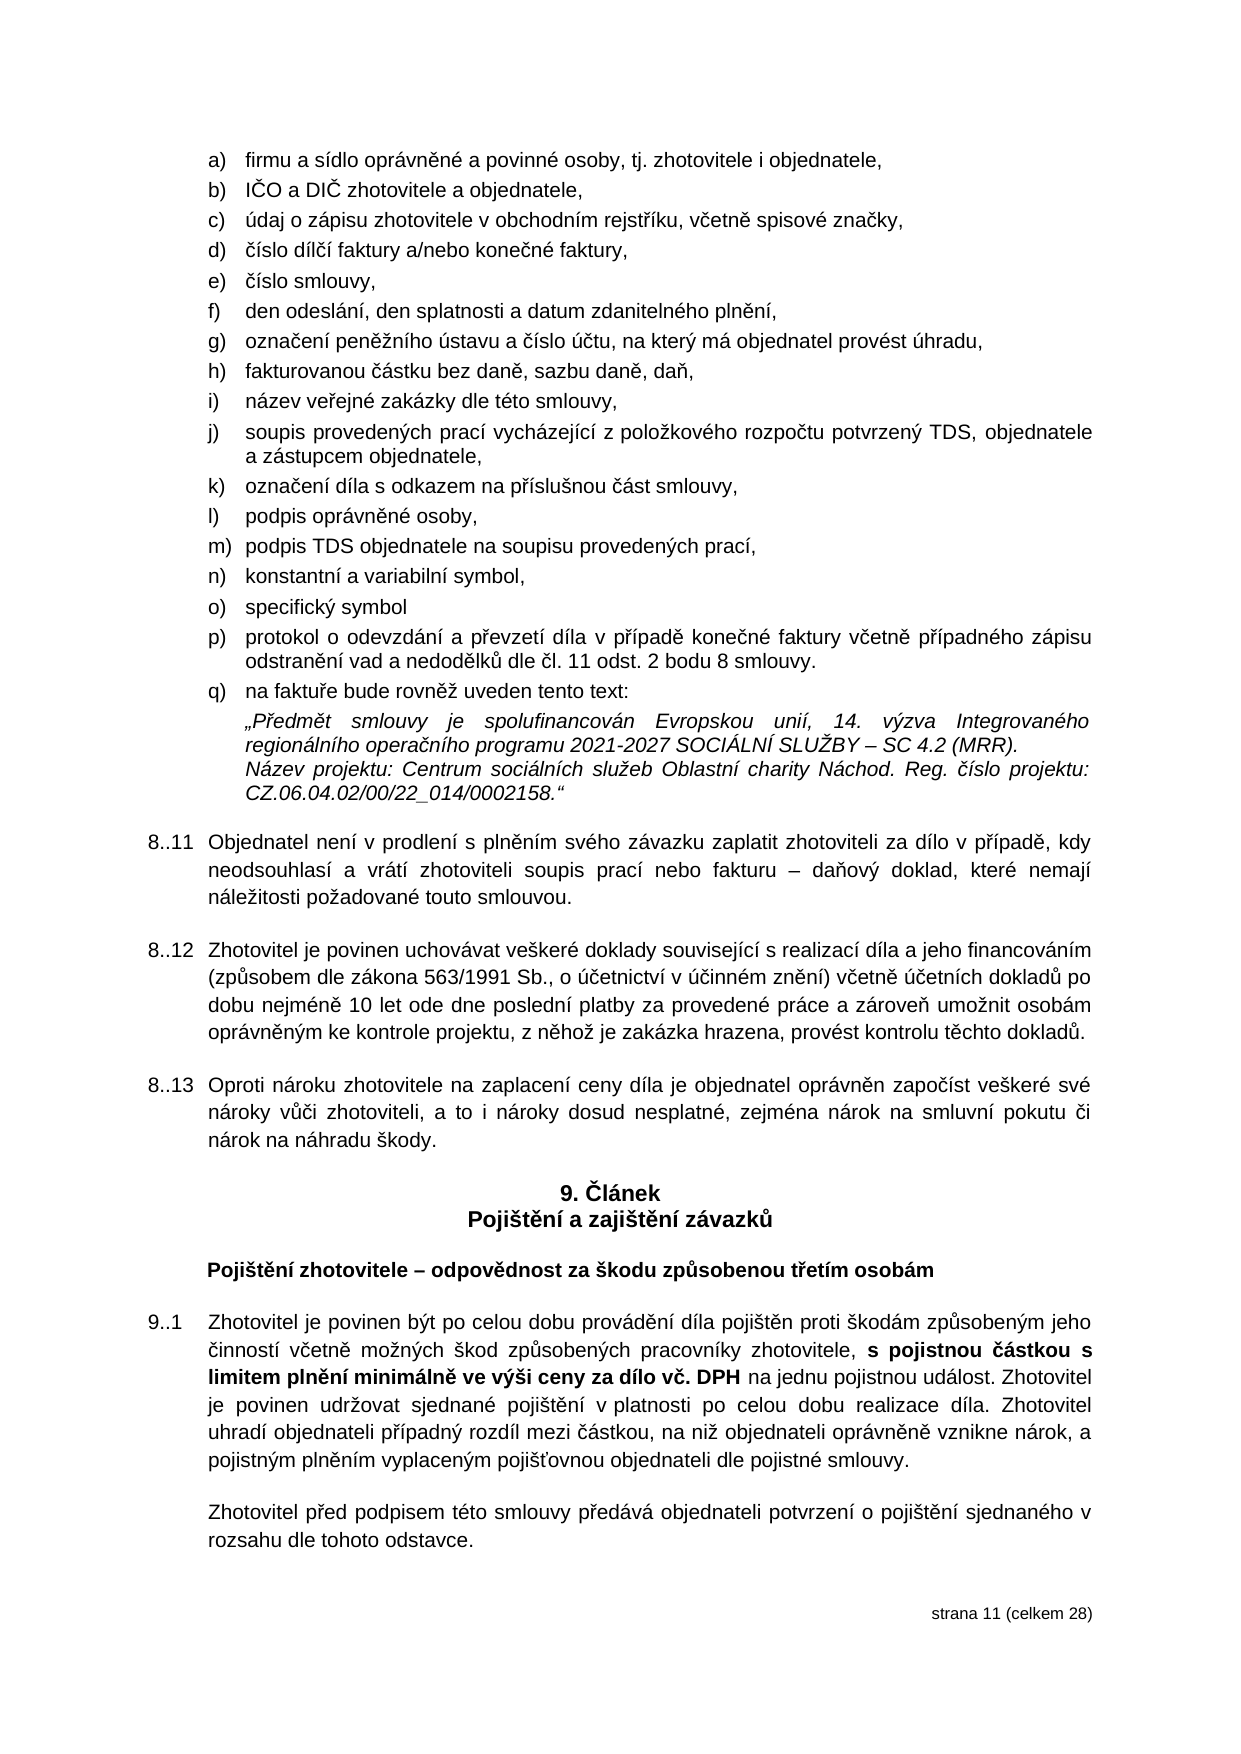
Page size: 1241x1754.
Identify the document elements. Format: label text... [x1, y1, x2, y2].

subtitle den odeslání, den splatnosti a datum zdanitelného plnění, [208, 299, 1092, 323]
subtitle označení díla s odkazem na příslušnou část smlouvy, [208, 474, 1092, 498]
subtitle Zhotovitel před podpisem této smlouvy předává objednateli potvrzení o pojištění sjednaného v rozsahu dle tohoto odstavce. [208, 1500, 1092, 1552]
subtitle číslo smlouvy, [208, 268, 1092, 292]
list Název projektu: Centrum sociálních služeb Oblastní charity Náchod. Reg. číslo projektu: CZ.06.04.02/00/22_014/0002158.“ [245, 757, 1092, 805]
subtitle fakturovanou částku bez daně, sazbu daně, daň, [208, 359, 1092, 383]
subtitle IČO a DIČ zhotovitele a objednatele, [208, 178, 1092, 202]
subtitle Zhotovitel je povinen být po celou dobu provádění díla pojištěn proti škodám způsobeným jeho činností včetně možných škod způsobených pracovníky zhotovitele, s pojistnou částkou s limitem plnění minimálně ve výši ceny za dílo vč. DPH na jednu pojistnou událost. Zhotovitel je povinen udržovat sjednané pojištění v platnosti po celou dobu realizace díla. Zhotovitel uhradí objednateli případný rozdíl mezi částkou, na niž objednateli oprávněně vznikne nárok, a pojistným plněním vyplaceným pojišťovnou objednateli dle pojistné smlouvy. [148, 1310, 1092, 1472]
subtitle podpis oprávněné osoby, [208, 504, 1092, 528]
subtitle Pojištění zhotovitele – odpovědnost za škodu způsobenou třetím osobám [207, 1258, 1092, 1282]
subtitle číslo dílčí faktury a/nebo konečné faktury, [208, 238, 1092, 262]
subtitle konstantní a variabilní symbol, [208, 564, 1092, 588]
subtitle na faktuře bude rovněž uveden tento text: [208, 679, 1092, 703]
subtitle podpis TDS objednatele na soupisu provedených prací, [208, 534, 1092, 558]
list „Předmět smlouvy je spolufinancován Evropskou unií, 14. výzva Integrovaného regionálního operačního programu 2021-2027 SOCIÁLNÍ SLUŽBY – SC 4.2 (MRR). [245, 709, 1092, 757]
subtitle údaj o zápisu zhotovitele v obchodním rejstříku, včetně spisové značky, [208, 208, 1092, 232]
subtitle Objednatel není v prodlení s plněním svého závazku zaplatit zhotoviteli za dílo v případě, kdy neodsouhlasí a vrátí zhotoviteli soupis prací nebo fakturu – daňový doklad, které nemají náležitosti požadované touto smlouvou. [148, 830, 1092, 909]
subtitle Pojištění a zajištění závazků [148, 1206, 1092, 1233]
subtitle Oproti nároku zhotovitele na zaplacení ceny díla je objednatel oprávněn započíst veškeré své nároky vůči zhotoviteli, a to i nároky dosud nesplatné, zejména nárok na smluvní pokutu či nárok na náhradu škody. [148, 1072, 1092, 1151]
subtitle protokol o odevzdání a převzetí díla v případě konečné faktury včetně případného zápisu odstranění vad a nedodělků dle čl. 11 odst. 2 bodu 8 smlouvy. [208, 625, 1092, 673]
subtitle firmu a sídlo oprávněné a povinné osoby, tj. zhotovitele i objednatele, [208, 148, 1092, 172]
subtitle Zhotovitel je povinen uchovávat veškeré doklady související s realizací díla a jeho financováním (způsobem dle zákona 563/1991 Sb., o účetnictví v účinném znění) včetně účetních dokladů po dobu nejméně 10 let ode dne poslední platby za provedené práce a zároveň umožnit osobám oprávněným ke kontrole projektu, z něhož je zakázka hrazena, provést kontrolu těchto dokladů. [148, 937, 1092, 1044]
list soupis provedených prací vycházející z položkového rozpočtu potvrzený TDS, objednatele a zástupcem objednatele, [208, 419, 1092, 467]
subtitle specifický symbol [208, 594, 1092, 618]
subtitle označení peněžního ústavu a číslo účtu, na který má objednatel provést úhradu, [208, 329, 1092, 353]
subtitle název veřejné zakázky dle této smlouvy, [208, 389, 1092, 413]
